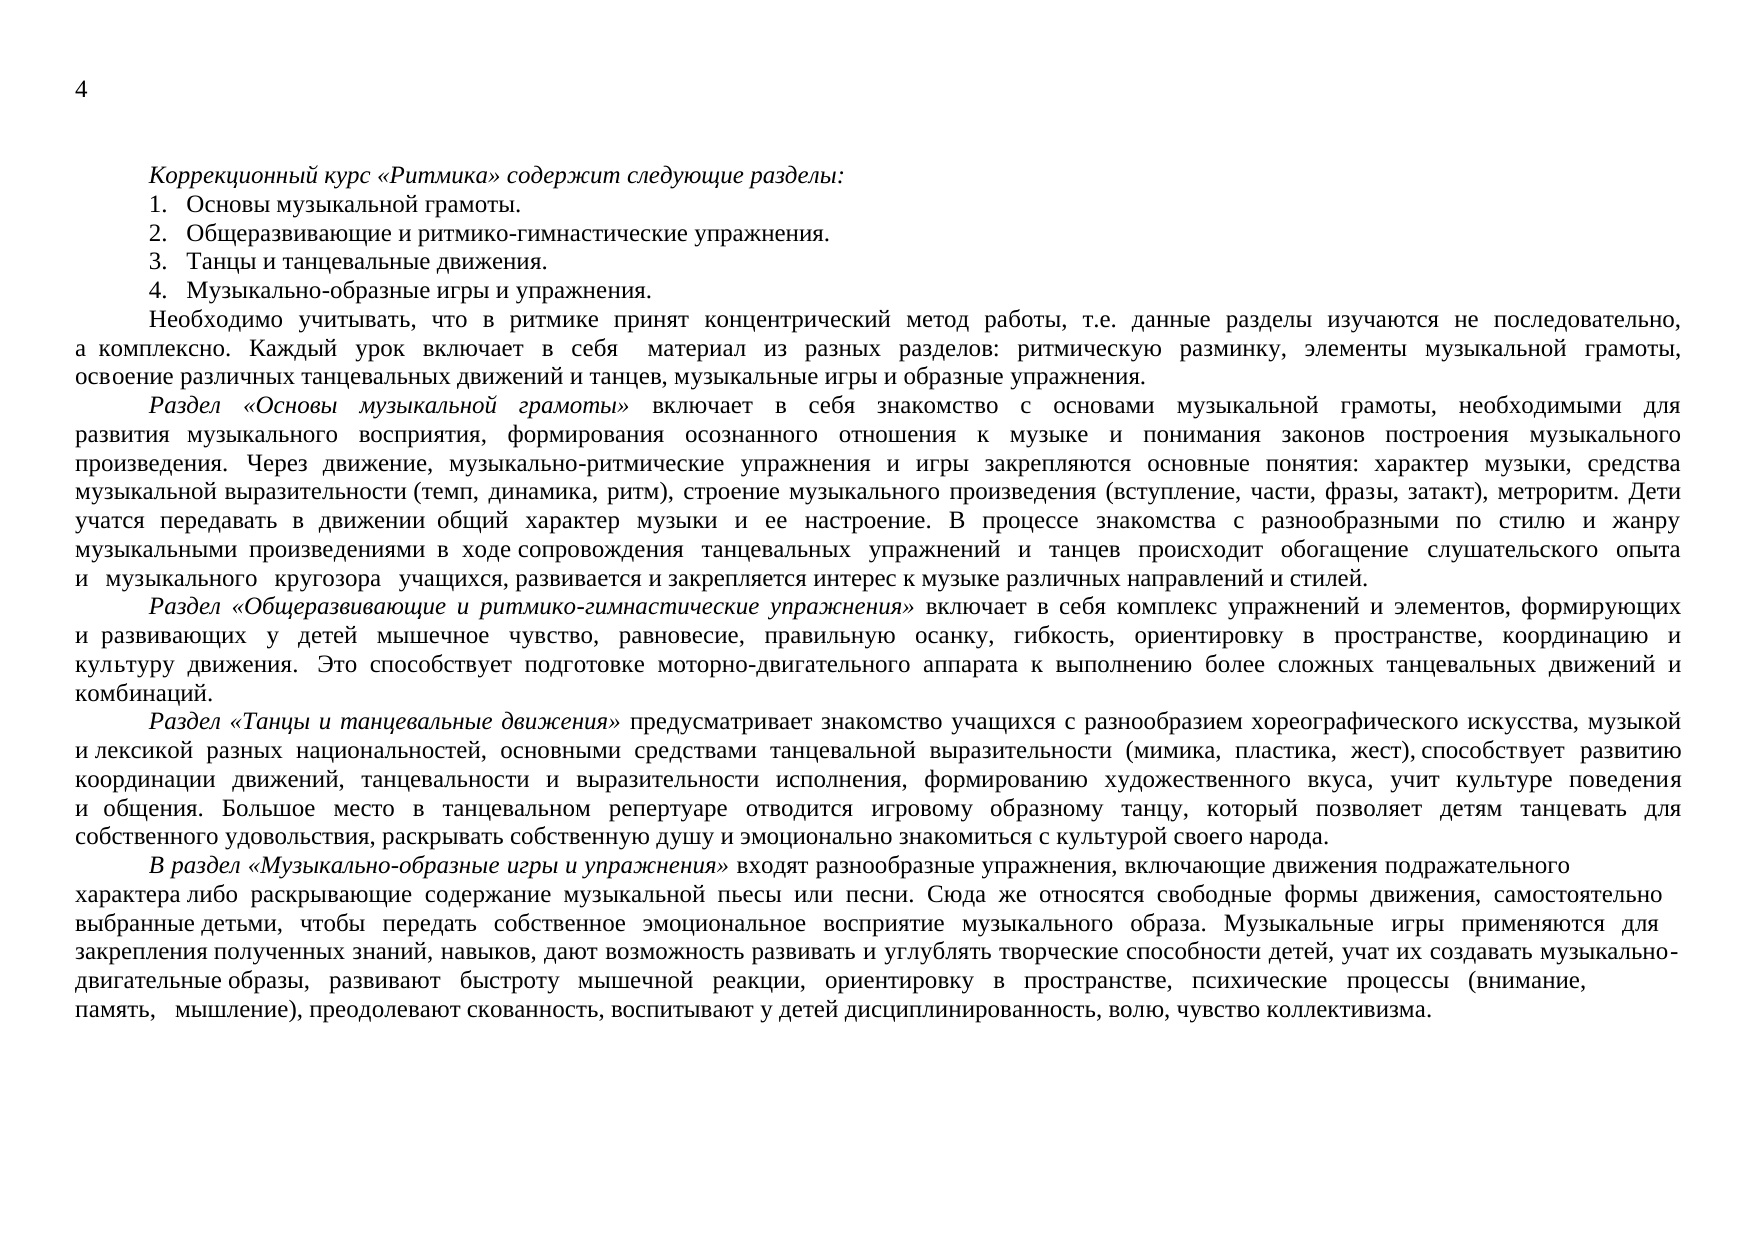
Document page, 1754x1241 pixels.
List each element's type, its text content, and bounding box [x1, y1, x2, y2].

text Раздел «Общеразвивающие и ритмико-гимнастические упражнения» включает в себя комплекс упражнений и элементов, формирующих и развивающих у детей мышечное чувство, равновесие, правильную осанку, гибкость, ориентировку в пространстве, координацию и культуру движения. Это способствует подготовке моторно-двигательного аппарата к выполнению более сложных танцевальных движений и комбинаций. [75, 591, 1682, 706]
text В раздел «Музыкально-образные игры и упражнения» входят разнообразные упражнения, включающие движения подражательного характера либо раскрывающие содержание музыкальной пьесы или песни. Сюда же относятся свободные формы движения, самостоятельно выбранные детьми, чтобы передать собственное эмоциональное восприятие музыкального образа. Музыкальные игры применяются для закрепления полученных знаний, навыков, дают возможность развивать и углублять творческие способности детей, учат их создавать музыкально-двигательные образы, развивают быстроту мышечной реакции, ориентировку в пространстве, психические процессы (внимание, память, мышление), преодолевают скованность, воспитывают у детей дисциплинированность, волю, чувство коллективизма. [75, 850, 1682, 1023]
text Коррекционный курс «Ритмика» содержит следующие разделы: 1. Основы музыкальной грамоты. [149, 160, 850, 218]
text 4 [75, 74, 1682, 103]
text 2. Общеразвивающие и ритмико-гимнастические упражнения. 3. Танцы и танцевальные движения. [149, 218, 835, 275]
text 4. Музыкально-образные игры и упражнения. [149, 275, 1682, 304]
text Необходимо учитывать, что в ритмике принят концентрический метод работы, т.е. данные разделы изучаются не последовательно, а комплексно. Каждый урок включает в себя материал из разных разделов: ритмическую разминку, элементы музыкальной грамоты, освоение различных танцевальных движений и танцев, музыкальные игры и образные упражнения. [75, 304, 1682, 390]
text Раздел «Основы музыкальной грамоты» включает в себя знакомство с основами музыкальной грамоты, необходимыми для развития музыкального восприятия, формирования осознанного отношения к музыке и понимания законов построения музыкального произведения. Через движение, музыкально-ритмические упражнения и игры закрепляются основные понятия: характер музыки, средства музыкальной выразительности (темп, динамика, ритм), строение музыкального произведения (вступление, части, фразы, затакт), метроритм. Дети учатся передавать в движении общий характер музыки и ее настроение. В процессе знакомства с разнообразными по стилю и жанру музыкальными произведениями в ходе сопровождения танцевальных упражнений и танцев происходит обогащение слушательского опыта и музыкального кругозора учащихся, развивается и закрепляется интерес к музыке различных направлений и стилей. [75, 390, 1681, 591]
text Раздел «Танцы и танцевальные движения» предусматривает знакомство учащихся с разнообразием хореографического искусства, музыкой и лексикой разных национальностей, основными средствами танцевальной выразительности (мимика, пластика, жест), способствует развитию координации движений, танцевальности и выразительности исполнения, формированию художественного вкуса, учит культуре поведения и общения. Большое место в танцевальном репертуаре отводится игровому образному танцу, который позволяет детям танцевать для собственного удовольствия, раскрывать собственную душу и эмоционально знакомиться с культурой своего народа. [75, 706, 1682, 850]
